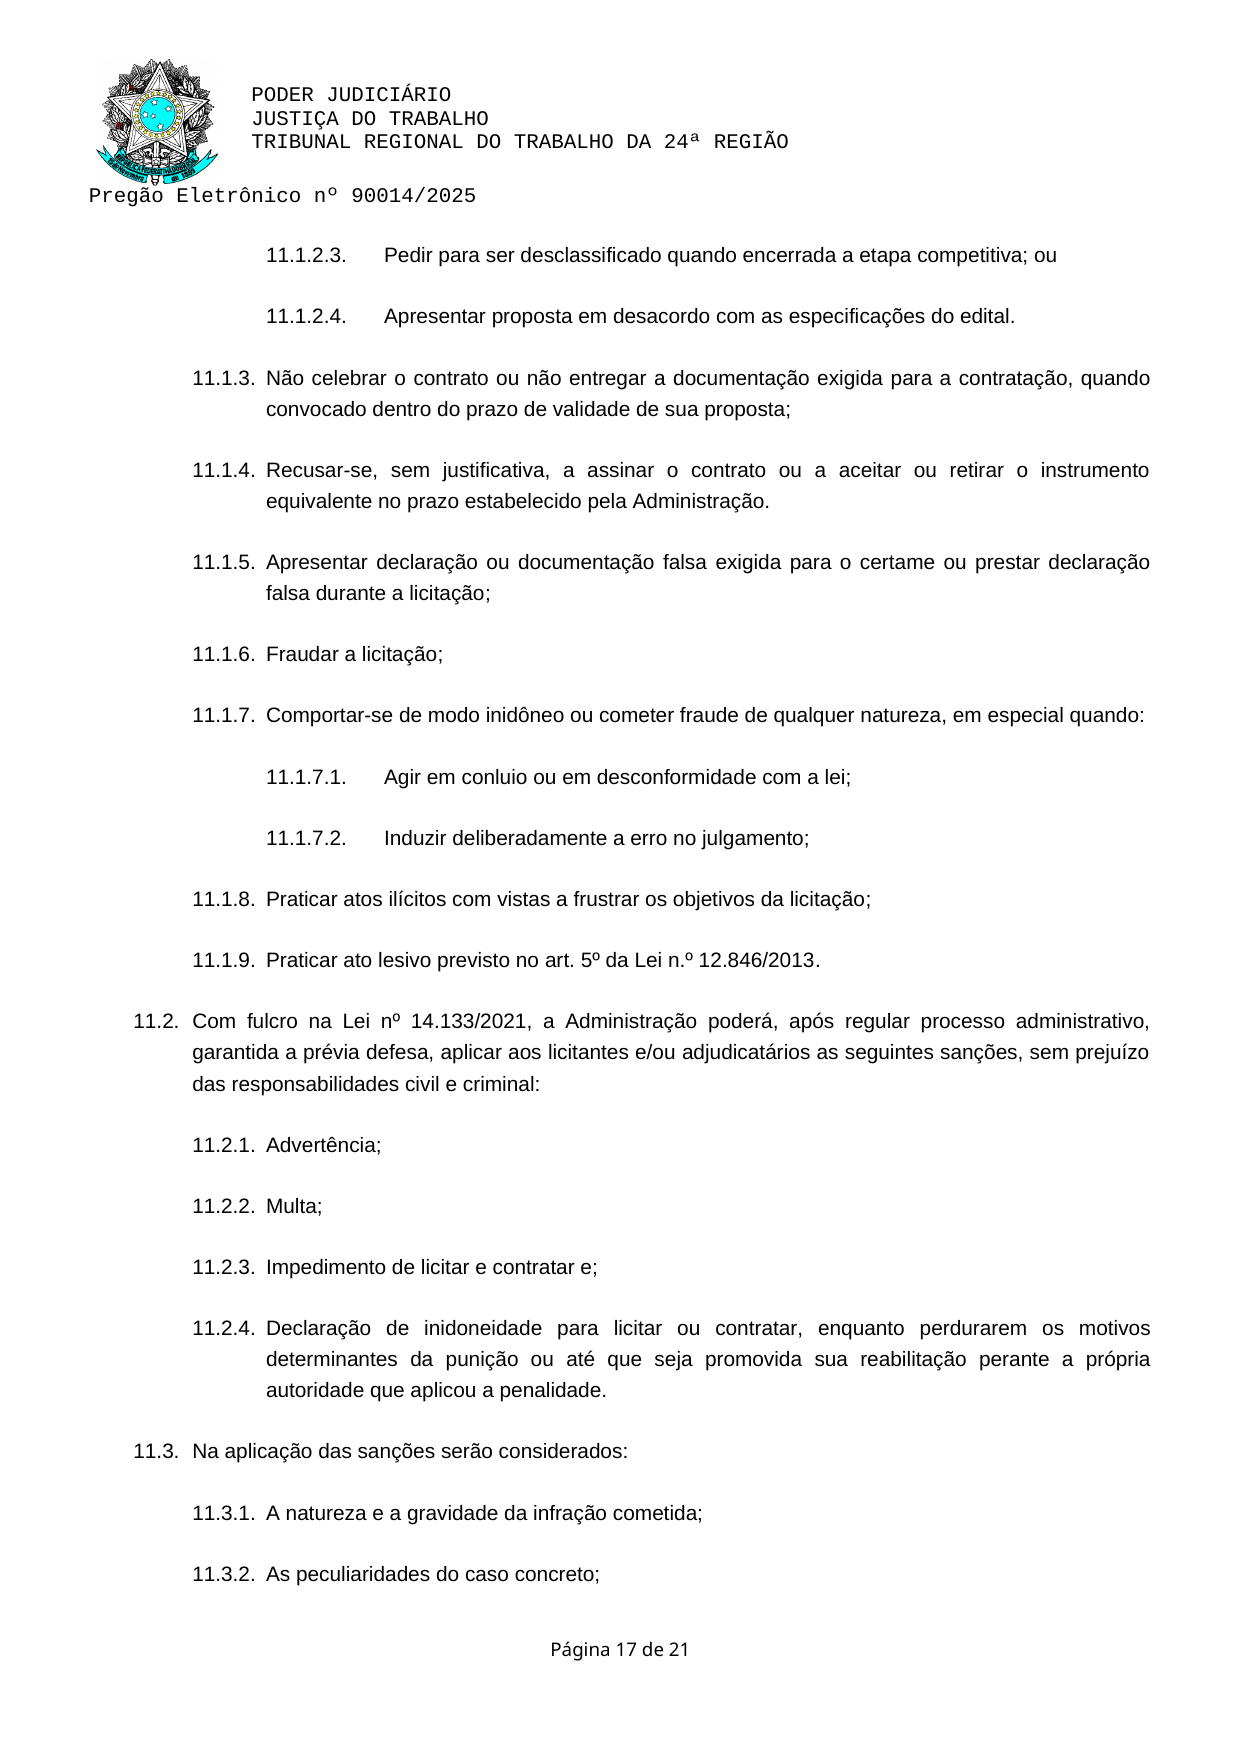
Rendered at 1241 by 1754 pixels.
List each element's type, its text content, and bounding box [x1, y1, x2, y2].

text Pedir para ser desclassificado quando encerrada a etapa competitiva; ou [266, 243, 1152, 267]
list Praticar ato lesivo previsto no art. 5º da Lei n.º 12.846/2013. [192, 948, 1152, 972]
list Declaração de inidoneidade para licitar ou contratar, enquanto perdurarem os motivos determinantes da punição ou até que seja promovida sua reabilitação perante a própria autoridade que aplicou a penalidade. [192, 1316, 1152, 1402]
list As peculiaridades do caso concreto; [192, 1562, 1152, 1586]
list Fraudar a licitação; [192, 642, 1152, 666]
list Comportar-se de modo inidôneo ou cometer fraude de qualquer natureza, em especial quando: [192, 703, 1152, 727]
list Impedimento de licitar e contratar e; [192, 1255, 1152, 1279]
picture [96, 59, 220, 186]
list Multa; [192, 1194, 1152, 1218]
list A natureza e a gravidade da infração cometida; [192, 1501, 1152, 1524]
text Induzir deliberadamente a erro no julgamento; [266, 826, 1152, 849]
text Agir em conluio ou em desconformidade com a lei; [266, 764, 1152, 788]
text Com fulcro na Lei nº 14.133/2021, a Administração poderá, após regular processo administrativo, garantida a prévia defesa, aplicar aos licitantes e/ou adjudicatários as seguintes sanções, sem prejuízo das responsabilidades civil e criminal: [133, 1009, 1152, 1095]
list Apresentar declaração ou documentação falsa exigida para o certame ou prestar declaração falsa durante a licitação; [192, 550, 1152, 605]
list Não celebrar o contrato ou não entregar a documentação exigida para a contratação, quando convocado dentro do prazo de validade de sua proposta; [192, 365, 1152, 420]
list Recusar-se, sem justificativa, a assinar o contrato ou a aceitar ou retirar o instrumento equivalente no prazo estabelecido pela Administração. [192, 458, 1152, 513]
list Praticar atos ilícitos com vistas a frustrar os objetivos da licitação; [192, 887, 1152, 911]
text Apresentar proposta em desacordo com as especificações do edital. [266, 304, 1152, 328]
text Na aplicação das sanções serão considerados: [133, 1439, 1152, 1463]
list Advertência; [192, 1132, 1152, 1156]
